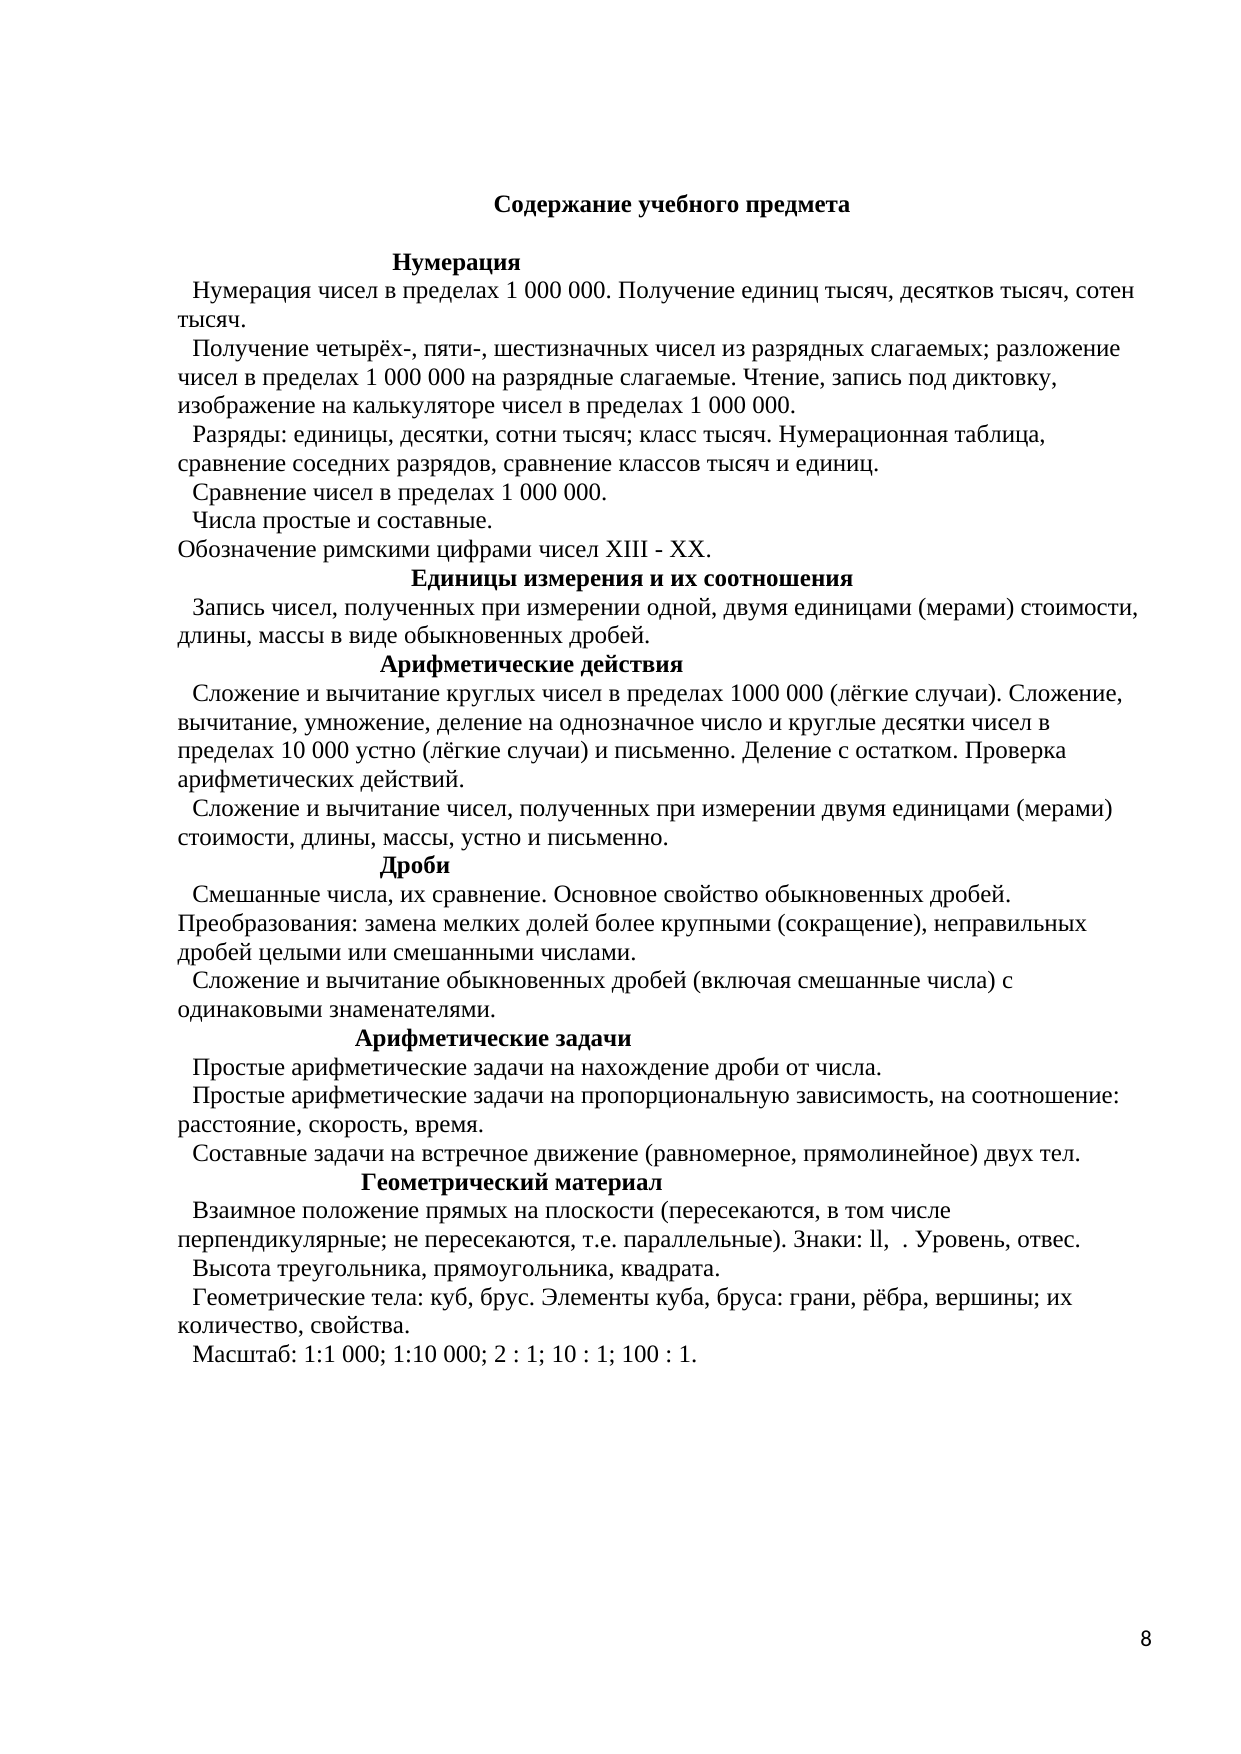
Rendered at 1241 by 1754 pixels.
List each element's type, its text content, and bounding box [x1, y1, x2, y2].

text Сложение и вычитание круглых чисел в пределах 1000 000 (лёгкие случаи). Сложение, вычитание, умножение, деление на однозначное число и круглые десятки чисел в пределах 10 000 устно (лёгкие случаи) и письменно. Деление с остатком. Проверка арифметических действий. [177, 678, 1152, 793]
text Единицы измерения и их соотношения [177, 563, 1152, 592]
text Сравнение чисел в пределах 1 000 000. [177, 477, 1152, 505]
text Простые арифметические задачи на пропорциональную зависимость, на соотношение: расстояние, скорость, время. [177, 1080, 1152, 1138]
text Взаимное положение прямых на плоскости (пересекаются, в том числе перпендикулярные; не пересекаются, т.е. параллельные). Знаки: ll, . Уровень, отвес. [177, 1195, 1152, 1253]
text Запись чисел, полученных при измерении одной, двумя единицами (мерами) стоимости, длины, массы в виде обыкновенных дробей. [177, 592, 1152, 649]
text Разряды: единицы, десятки, сотни тысяч; класс тысяч. Нумерационная таблица, сравнение соседних разрядов, сравнение классов тысяч и единиц. [177, 419, 1152, 477]
text Получение четырёх-, пяти-, шестизначных чисел из разрядных слагаемых; разложение чисел в пределах 1 000 000 на разрядные слагаемые. Чтение, запись под диктовку, изображение на калькуляторе чисел в пределах 1 000 000. [177, 333, 1152, 419]
text Дроби [177, 850, 1152, 879]
text Числа простые и составные. [177, 505, 1152, 534]
text Простые арифметические задачи на нахождение дроби от числа. [177, 1052, 1152, 1080]
text Масштаб: 1:1 000; 1:10 000; 2 : 1; 10 : 1; 100 : 1. [177, 1339, 1152, 1368]
text Нумерация чисел в пределах 1 000 000. Получение единиц тысяч, десятков тысяч, сотен тысяч. [177, 275, 1152, 333]
text Геометрический материал [177, 1167, 1152, 1195]
text Геометрические тела: куб, брус. Элементы куба, бруса: грани, рёбра, вершины; их количество, свойства. [177, 1282, 1152, 1339]
text Высота треугольника, прямоугольника, квадрата. [177, 1253, 1152, 1282]
text Арифметические действия [177, 649, 1152, 678]
text Содержание учебного предмета [177, 189, 1152, 218]
text Нумерация [177, 247, 1152, 275]
text Обозначение римскими цифрами чисел XIII - XX. [177, 534, 1152, 563]
text Сложение и вычитание обыкновенных дробей (включая смешанные числа) с одинаковыми знаменателями. [177, 965, 1152, 1023]
text Арифметические задачи [177, 1023, 1152, 1052]
text Составные задачи на встречное движение (равномерное, прямолинейное) двух тел. [177, 1138, 1152, 1167]
text Сложение и вычитание чисел, полученных при измерении двумя единицами (мерами) стоимости, длины, массы, устно и письменно. [177, 793, 1152, 850]
text Смешанные числа, их сравнение. Основное свойство обыкновенных дробей. Преобразования: замена мелких долей более крупными (сокращение), неправильных дробей целыми или смешанными числами. [177, 879, 1152, 965]
